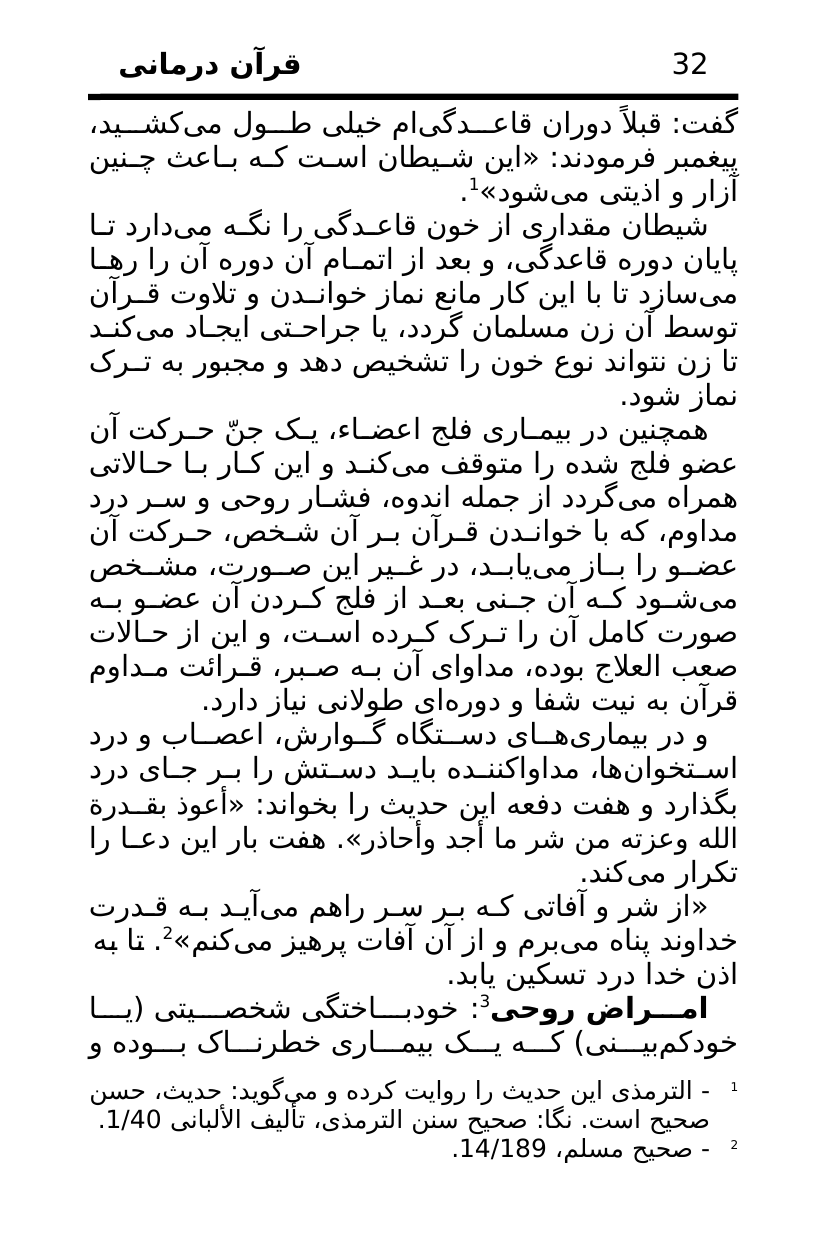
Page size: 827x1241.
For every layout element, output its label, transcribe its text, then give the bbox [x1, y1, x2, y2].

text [89, 106, 738, 208]
text همچنین در بیماری فلج اعضاء، یک جنّ حرکت آن عضو فلج شده را متوقف می‌کند و این کار با حالاتی همراه می‌گردد از جمله اندوه، فشار روحی و سر درد مداوم، که با خواندن قرآن بر آن شخص، حرکت آن عضو را باز می‌یابد، در غیر این صورت، مشخص می‌شود که آن جنی بعد از فلج کردن آن عضو به صورت کامل آن را ترک کرده است، و این از حالات صعب العلاج بوده، مداوای آن به صبر، قرائت مداوم قرآن به نیت شفا و دوره‌ای طولانی نیاز دارد. [89, 412, 738, 718]
text شیطان مقداری از خون قاعدگی را نگه می‌دارد تا پایان دوره قاعدگی، و بعد از اتمام آن دوره آن را رها می‌سازد تا با این کار مانع نماز خواندن و تلاوت قرآن توسط آن زن مسلمان گردد، یا جراحتی ایجاد می‌کند تا زن نتواند نوع خون را تشخیص دهد و مجبور به ترک نماز شود. [89, 208, 738, 412]
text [89, 992, 738, 1059]
text «از شر و آفاتی که بر سر راهم می‌آید به قدرت خداوند پناه می‌برم و از آن آفات پرهیز می‌کنم». تا به اذن خدا درد تسکین یابد. [89, 890, 738, 992]
text و در بیماری‌های دستگاه گوارش، اعصاب و درد استخوان‌ها، مداواکننده باید دستش را بر جای درد بگذارد و هفت دفعه این حدیث را بخواند: «أعوذ بقدرة الله وعزته من شر ما أجد وأحاذر». هفت بار این دعا را تکرار می‌کند. [89, 718, 738, 890]
